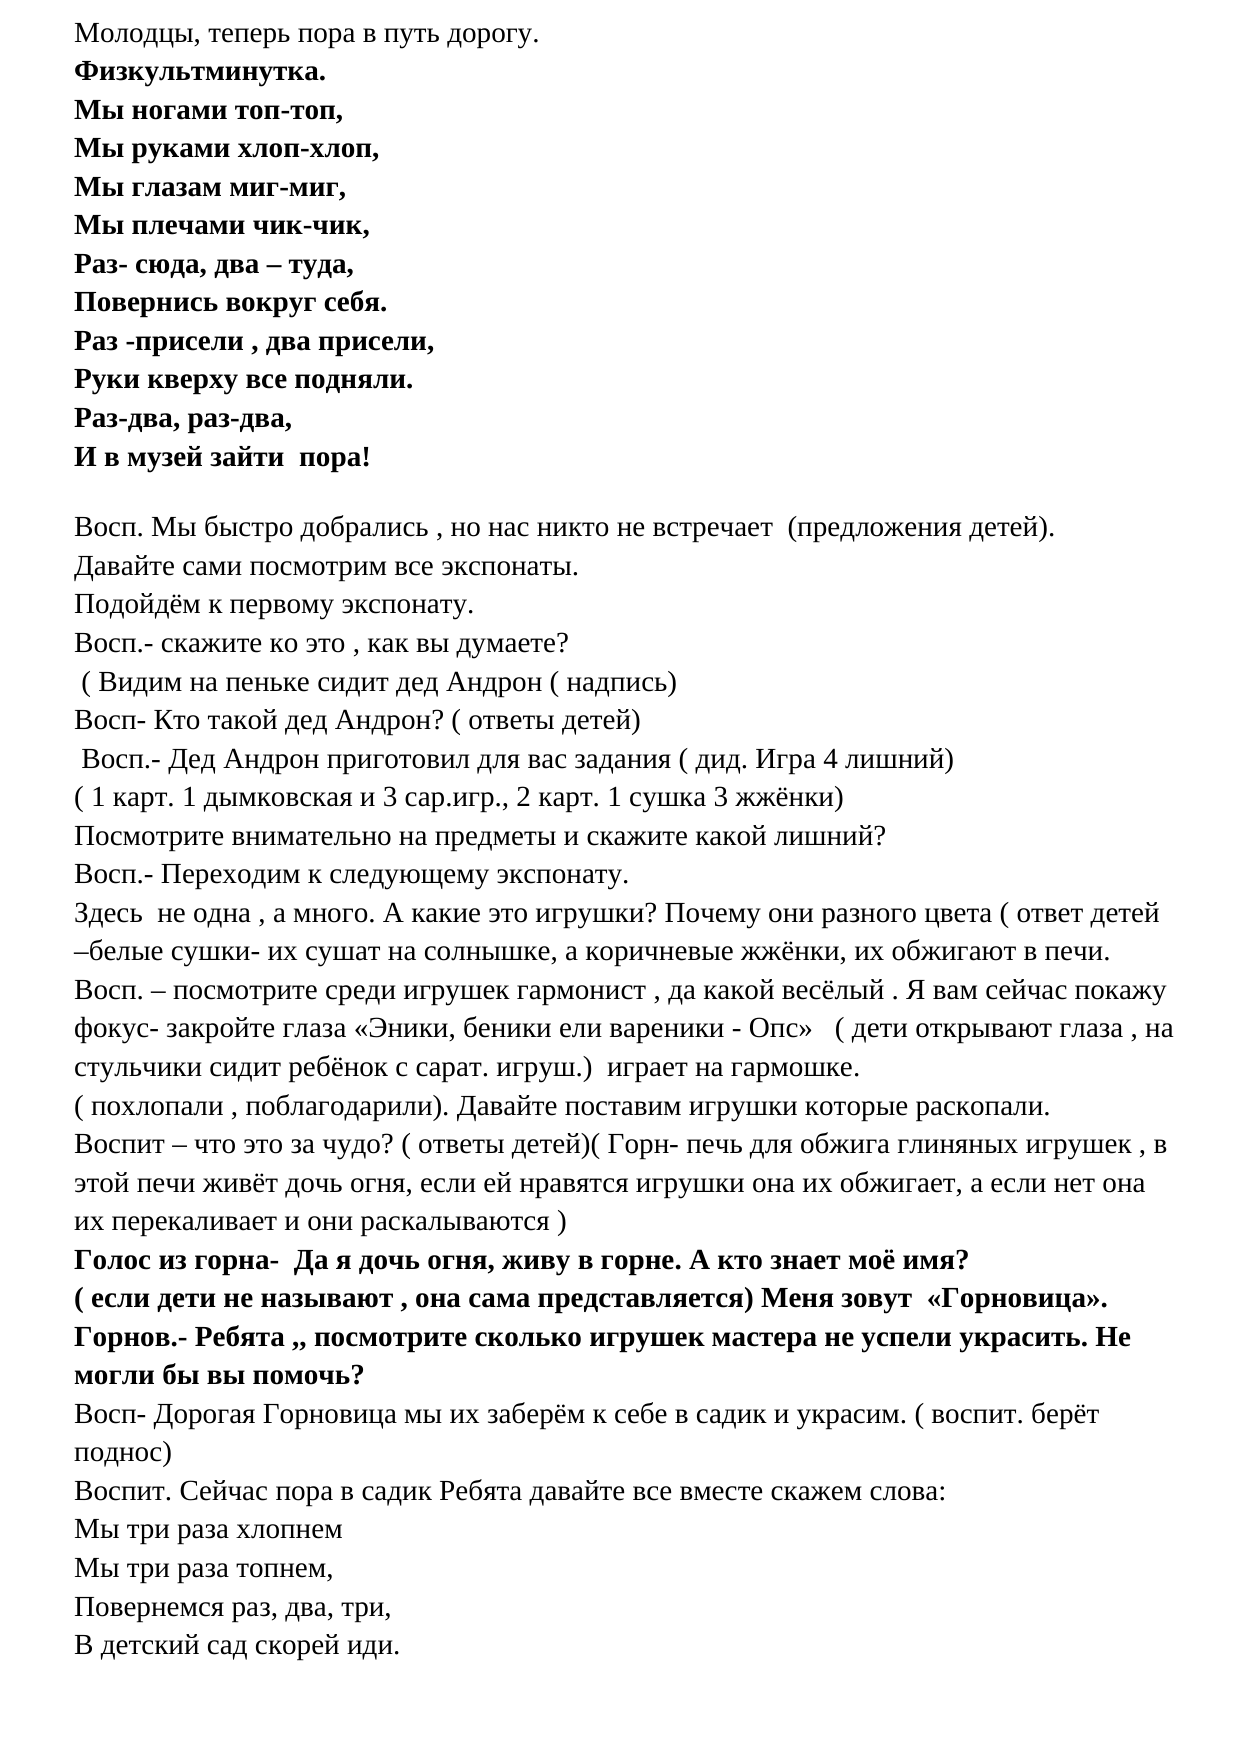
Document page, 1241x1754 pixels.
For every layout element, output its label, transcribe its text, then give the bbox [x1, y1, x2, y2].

text Восп. Мы быстро добрались , но нас никто не встречает (предложения детей). [74, 509, 1181, 543]
text Восп- Кто такой дед Андрон? ( ответы детей) [74, 702, 1181, 736]
text Повернись вокруг себя. [74, 284, 1181, 318]
text Физкультминутка. [74, 53, 1181, 87]
text ( похлопали , поблагодарили). Давайте поставим игрушки которые раскопали. [74, 1088, 1181, 1121]
text Горнов.- Ребята ,, посмотрите сколько игрушек мастера не успели украсить. Не могли бы вы помочь? [74, 1319, 1181, 1391]
text Восп- Дорогая Горновица мы их заберём к себе в садик и украсим. ( воспит. берёт поднос) [74, 1396, 1181, 1468]
text Воспит. Сейчас пора в садик Ребята давайте все вместе скажем слова: [74, 1473, 1181, 1507]
text Посмотрите внимательно на предметы и скажите какой лишний? [74, 818, 1181, 851]
text Молодцы, теперь пора в путь дорогу. [74, 15, 1181, 48]
text Раз-два, раз-два, [74, 400, 1181, 434]
text Голос из горна- Да я дочь огня, живу в горне. А кто знает моё имя? [74, 1242, 1181, 1275]
text В детский сад скорей иди. [74, 1627, 1181, 1661]
text ( 1 карт. 1 дымковская и 3 сар.игр., 2 карт. 1 сушка 3 жжёнки) [74, 779, 1181, 813]
text Восп.- скажите ко это , как вы думаете? [74, 625, 1181, 659]
text ( если дети не называют , она сама представляется) Меня зовут «Горновица». [74, 1280, 1181, 1314]
text Здесь не одна , а много. А какие это игрушки? Почему они разного цвета ( ответ детей –белые сушки- их сушат на солнышке, а коричневые жжёнки, их обжигают в печи. [74, 895, 1181, 967]
text Руки кверху все подняли. [74, 362, 1181, 395]
text Повернемся раз, два, три, [74, 1589, 1181, 1622]
text Восп. – посмотрите среди игрушек гармонист , да какой весёлый . Я вам сейчас покажу фокус- закройте глаза «Эники, беники ели вареники - Опс» ( дети открывают глаза , на стульчики сидит ребёнок с сарат. игруш.) играет на гармошке. [74, 972, 1181, 1083]
text Подойдём к первому экспонату. [74, 587, 1181, 620]
text И в музей зайти пора! [74, 439, 1181, 472]
text Восп.- Дед Андрон приготовил для вас задания ( дид. Игра 4 лишний) [74, 741, 1181, 774]
text Раз -присели , два присели, [74, 323, 1181, 357]
text Мы ногами топ-топ, [74, 92, 1181, 125]
text Мы руками хлоп-хлоп, [74, 130, 1181, 164]
text Воспит – что это за чудо? ( ответы детей)( Горн- печь для обжига глиняных игрушек , в этой печи живёт дочь огня, если ей нравятся игрушки она их обжигает, а если нет она их перекаливает и они раскалываются ) [74, 1126, 1181, 1237]
text ( Видим на пеньке сидит дед Андрон ( надпись) [74, 664, 1181, 697]
text Мы три раза хлопнем [74, 1512, 1181, 1545]
text Мы три раза топнем, [74, 1550, 1181, 1584]
text Раз- сюда, два – туда, [74, 246, 1181, 279]
text Мы глазам миг-миг, [74, 169, 1181, 202]
text Мы плечами чик-чик, [74, 207, 1181, 241]
text Восп.- Переходим к следующему экспонату. [74, 856, 1181, 890]
text Давайте сами посмотрим все экспонаты. [74, 548, 1181, 582]
